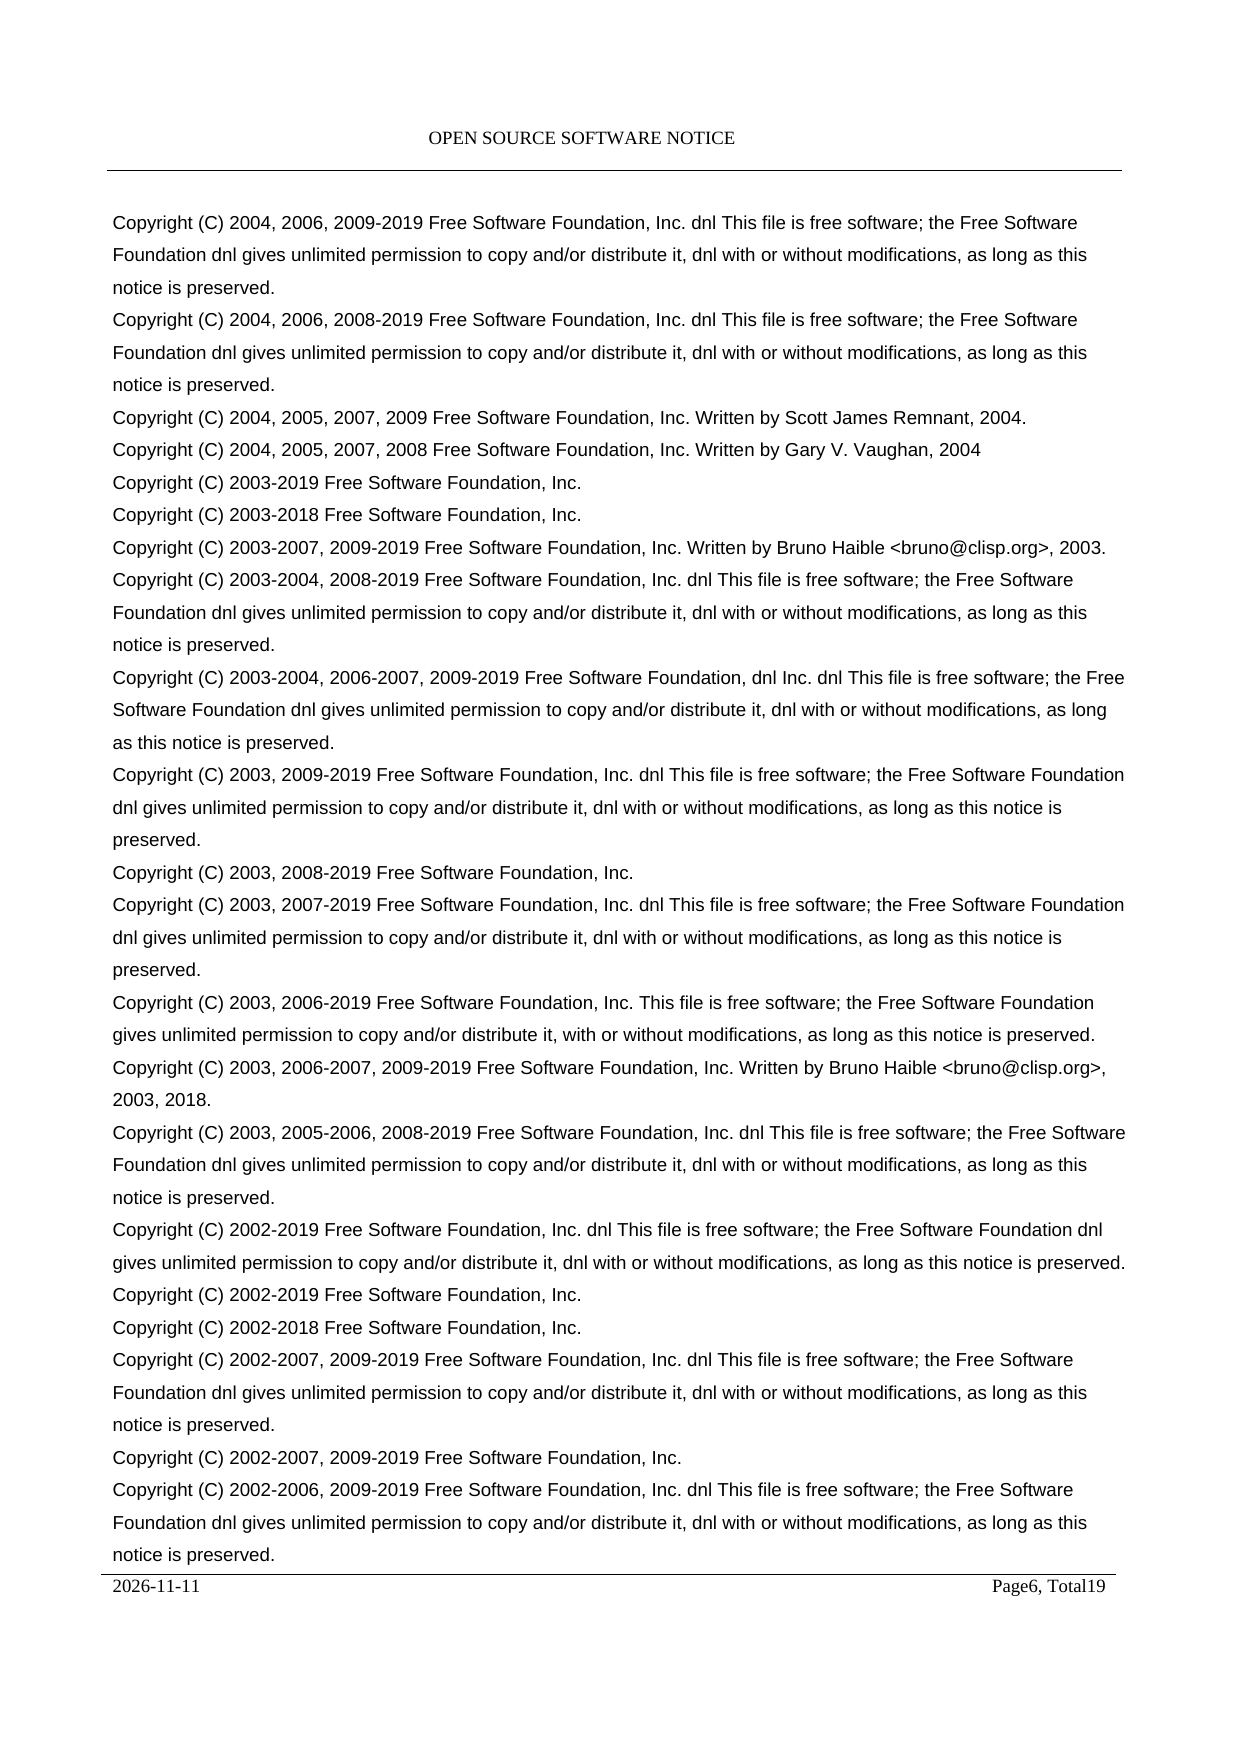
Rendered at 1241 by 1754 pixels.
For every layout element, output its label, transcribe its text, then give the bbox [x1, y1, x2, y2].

text Copyright (C) 2003-2018 Free Software Foundation, Inc. [112, 499, 1128, 531]
text Copyright (C) 2003, 2006-2007, 2009-2019 Free Software Foundation, Inc. Written by Bruno Haible <bruno@clisp.org>, 2003, 2018. [112, 1051, 1128, 1116]
text Copyright (C) 2003-2007, 2009-2019 Free Software Foundation, Inc. Written by Bruno Haible <bruno@clisp.org>, 2003. [112, 531, 1128, 564]
text Copyright (C) 2003, 2008-2019 Free Software Foundation, Inc. [112, 856, 1128, 889]
text Copyright (C) 2003, 2006-2019 Free Software Foundation, Inc. This file is free software; the Free Software Foundation gives unlimited permission to copy and/or distribute it, with or without modifications, as long as this notice is preserved. [112, 986, 1128, 1051]
text Copyright (C) 2002-2019 Free Software Foundation, Inc. [112, 1279, 1128, 1311]
text Copyright (C) 2002-2006, 2009-2019 Free Software Foundation, Inc. dnl This file is free software; the Free Software Foundation dnl gives unlimited permission to copy and/or distribute it, dnl with or without modifications, as long as this notice is preserved. [112, 1474, 1128, 1571]
text Copyright (C) 2002-2007, 2009-2019 Free Software Foundation, Inc. dnl This file is free software; the Free Software Foundation dnl gives unlimited permission to copy and/or distribute it, dnl with or without modifications, as long as this notice is preserved. [112, 1344, 1128, 1441]
text Copyright (C) 2003, 2009-2019 Free Software Foundation, Inc. dnl This file is free software; the Free Software Foundation dnl gives unlimited permission to copy and/or distribute it, dnl with or without modifications, as long as this notice is preserved. [112, 759, 1128, 856]
text Copyright (C) 2004, 2005, 2007, 2008 Free Software Foundation, Inc. Written by Gary V. Vaughan, 2004 [112, 434, 1128, 466]
text Copyright (C) 2003-2019 Free Software Foundation, Inc. [112, 466, 1128, 499]
text Copyright (C) 2004, 2006, 2008-2019 Free Software Foundation, Inc. dnl This file is free software; the Free Software Foundation dnl gives unlimited permission to copy and/or distribute it, dnl with or without modifications, as long as this notice is preserved. [112, 304, 1128, 401]
text Copyright (C) 2002-2018 Free Software Foundation, Inc. [112, 1311, 1128, 1344]
text Copyright (C) 2003-2004, 2006-2007, 2009-2019 Free Software Foundation, dnl Inc. dnl This file is free software; the Free Software Foundation dnl gives unlimited permission to copy and/or distribute it, dnl with or without modifications, as long as this notice is preserved. [112, 661, 1128, 759]
text Copyright (C) 2002-2007, 2009-2019 Free Software Foundation, Inc. [112, 1441, 1128, 1474]
text Copyright (C) 2004, 2006, 2009-2019 Free Software Foundation, Inc. dnl This file is free software; the Free Software Foundation dnl gives unlimited permission to copy and/or distribute it, dnl with or without modifications, as long as this notice is preserved. [112, 206, 1128, 304]
text Copyright (C) 2004, 2005, 2007, 2009 Free Software Foundation, Inc. Written by Scott James Remnant, 2004. [112, 401, 1128, 434]
text Copyright (C) 2003, 2007-2019 Free Software Foundation, Inc. dnl This file is free software; the Free Software Foundation dnl gives unlimited permission to copy and/or distribute it, dnl with or without modifications, as long as this notice is preserved. [112, 889, 1128, 986]
text Copyright (C) 2003-2004, 2008-2019 Free Software Foundation, Inc. dnl This file is free software; the Free Software Foundation dnl gives unlimited permission to copy and/or distribute it, dnl with or without modifications, as long as this notice is preserved. [112, 564, 1128, 661]
text Copyright (C) 2002-2019 Free Software Foundation, Inc. dnl This file is free software; the Free Software Foundation dnl gives unlimited permission to copy and/or distribute it, dnl with or without modifications, as long as this notice is preserved. [112, 1214, 1128, 1279]
text Copyright (C) 2003, 2005-2006, 2008-2019 Free Software Foundation, Inc. dnl This file is free software; the Free Software Foundation dnl gives unlimited permission to copy and/or distribute it, dnl with or without modifications, as long as this notice is preserved. [112, 1116, 1128, 1214]
